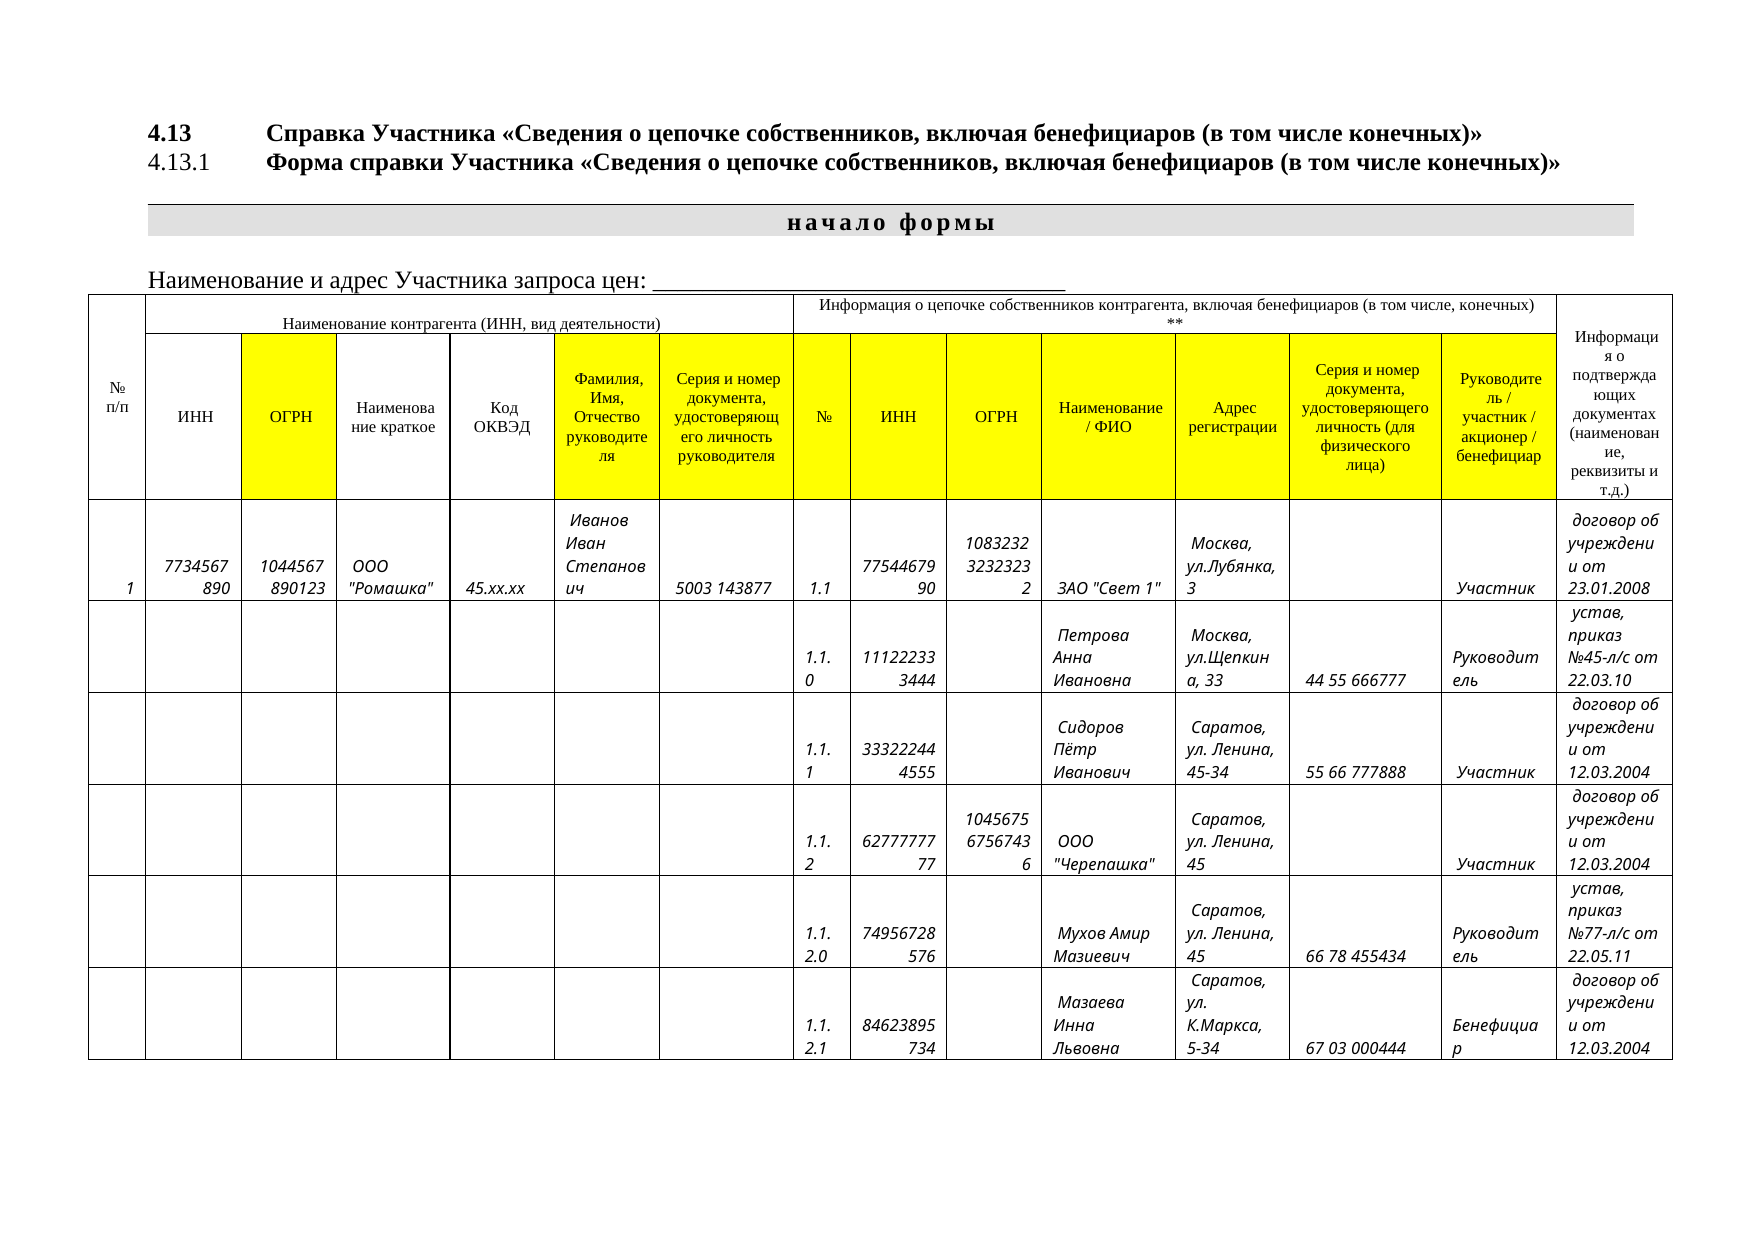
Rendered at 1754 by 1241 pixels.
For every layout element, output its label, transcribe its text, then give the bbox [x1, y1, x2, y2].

table_cell [337, 968, 449, 1059]
table_cell [555, 601, 659, 692]
table_cell 67 03 000444 [1290, 968, 1441, 1059]
table_cell [1290, 785, 1441, 875]
table_cell [660, 693, 793, 783]
table_cell Москва, ул.Лубянка, 3 [1176, 500, 1289, 600]
table_cell [451, 876, 554, 967]
table_cell [337, 785, 449, 875]
list Форма справки Участника «Сведения о цепочке собственников, включая бенефициаров (в том числе конечных)» [148, 147, 1636, 176]
table_cell 84623895734 [851, 968, 946, 1059]
table_cell Участник [1442, 500, 1556, 600]
table_header № п/п [89, 295, 145, 499]
table_cell Петрова Анна Ивановна [1042, 601, 1175, 692]
table_cell [1290, 500, 1441, 600]
table_cell [242, 968, 336, 1059]
table_cell [89, 968, 145, 1059]
table_cell [947, 876, 1041, 967]
table_cell Саратов, ул. Ленина, 45-34 [1176, 693, 1289, 783]
table_cell [242, 785, 336, 875]
table_cell [555, 785, 659, 875]
table_cell [89, 693, 145, 783]
table_cell Серия и номер документа, удостоверяющего личность (для физического лица) [1290, 334, 1441, 499]
table_cell [660, 876, 793, 967]
table_cell Фамилия, Имя, Отчество руководителя [555, 334, 659, 499]
table_cell 1.1.2.0 [794, 876, 850, 967]
text Наименование и адрес Участника запроса цен: _________________________________ [148, 265, 1636, 294]
table_cell 6277777777 [851, 785, 946, 875]
table_cell [146, 968, 241, 1059]
table_cell Наименование / ФИО [1042, 334, 1175, 499]
table_cell [337, 693, 449, 783]
table_cell [947, 601, 1041, 692]
table_cell 1.1.2 [794, 785, 850, 875]
table_cell № [794, 334, 850, 499]
table_cell 66 78 455434 [1290, 876, 1441, 967]
table_cell Саратов, ул. Ленина, 45 [1176, 876, 1289, 967]
table_cell [947, 693, 1041, 783]
table_cell Серия и номер документа, удостоверяющего личность руководителя [660, 334, 793, 499]
table_cell устав, приказ №77-л/с от 22.05.11 [1557, 876, 1672, 967]
table_cell 104567567567436 [947, 785, 1041, 875]
table_cell Сидоров Пётр Иванович [1042, 693, 1175, 783]
table_cell 55 66 777888 [1290, 693, 1441, 783]
table_cell 108323232323232 [947, 500, 1041, 600]
table_cell Саратов, ул. Ленина, 45 [1176, 785, 1289, 875]
table_cell ООО "Черепашка" [1042, 785, 1175, 875]
table_cell [451, 785, 554, 875]
table_cell договор об учреждении от 12.03.2004 [1557, 693, 1672, 783]
table_cell [242, 876, 336, 967]
table_cell Саратов, ул. К.Маркса, 5-34 [1176, 968, 1289, 1059]
table_cell [555, 968, 659, 1059]
table_cell 1 [89, 500, 145, 600]
table_cell [947, 968, 1041, 1059]
table_cell 333222444555 [851, 693, 946, 783]
table_cell 1.1.0 [794, 601, 850, 692]
table_cell 45.xx.xx [451, 500, 554, 600]
table_cell 7734567890 [146, 500, 241, 600]
table_cell [451, 968, 554, 1059]
table_cell ООО "Ромашка" [337, 500, 449, 600]
table_cell 44 55 666777 [1290, 601, 1441, 692]
table_cell Адрес регистрации [1176, 334, 1289, 499]
table_cell 1.1 [794, 500, 850, 600]
table_cell [337, 876, 449, 967]
table_cell 1044567890123 [242, 500, 336, 600]
table_cell устав, приказ №45-л/с от 22.03.10 [1557, 601, 1672, 692]
text начало формы [148, 205, 1634, 236]
table_cell [660, 785, 793, 875]
table_cell Иванов Иван Степанович [555, 500, 659, 600]
subtitle Справка Участника «Сведения о цепочке собственников, включая бенефициаров (в том числе конечных)» [148, 118, 1636, 147]
table_cell [660, 968, 793, 1059]
table_cell [89, 601, 145, 692]
table_cell Мухов Амир Мазиевич [1042, 876, 1175, 967]
table_cell [89, 876, 145, 967]
table_cell 1.1.2.1 [794, 968, 850, 1059]
table_cell договор об учреждении от 12.03.2004 [1557, 785, 1672, 875]
table_cell [146, 876, 241, 967]
table_cell Руководитель / участник / акционер / бенефициар [1442, 334, 1556, 499]
table_cell [555, 876, 659, 967]
table_cell договор об учреждении от 23.01.2008 [1557, 500, 1672, 600]
table_cell Участник [1442, 693, 1556, 783]
table_cell ОГРН [242, 334, 336, 499]
table_cell [337, 601, 449, 692]
table_cell Москва, ул.Щепкина, 33 [1176, 601, 1289, 692]
table_cell Руководитель [1442, 876, 1556, 967]
table_cell Бенефициар [1442, 968, 1556, 1059]
table_cell Мазаева Инна Львовна [1042, 968, 1175, 1059]
table_cell Наименование краткое [337, 334, 449, 499]
table_cell [555, 693, 659, 783]
table_cell ИНН [851, 334, 946, 499]
table_cell 5003 143877 [660, 500, 793, 600]
table_header Информация о подтверждающих документах (наименование, реквизиты и т.д.) [1557, 295, 1672, 499]
table_cell 111222333444 [851, 601, 946, 692]
table_header Информация о цепочке собственников контрагента, включая бенефициаров (в том числе, конечных) ** [794, 295, 1556, 333]
table_cell [146, 601, 241, 692]
table_cell Участник [1442, 785, 1556, 875]
table_cell [451, 601, 554, 692]
table_cell [242, 693, 336, 783]
table_cell [146, 693, 241, 783]
table_cell Руководитель [1442, 601, 1556, 692]
table_cell 74956728576 [851, 876, 946, 967]
table_header Наименование контрагента (ИНН, вид деятельности) [146, 295, 793, 333]
table_cell [89, 785, 145, 875]
table_cell [146, 785, 241, 875]
table_cell Код ОКВЭД [451, 334, 554, 499]
table_cell [660, 601, 793, 692]
table_cell ОГРН [947, 334, 1041, 499]
table_cell ЗАО "Свет 1" [1042, 500, 1175, 600]
table_cell 1.1.1 [794, 693, 850, 783]
table_cell договор об учреждении от 12.03.2004 [1557, 968, 1672, 1059]
table_cell [451, 693, 554, 783]
table_cell ИНН [146, 334, 241, 499]
table_cell 7754467990 [851, 500, 946, 600]
table_cell [242, 601, 336, 692]
